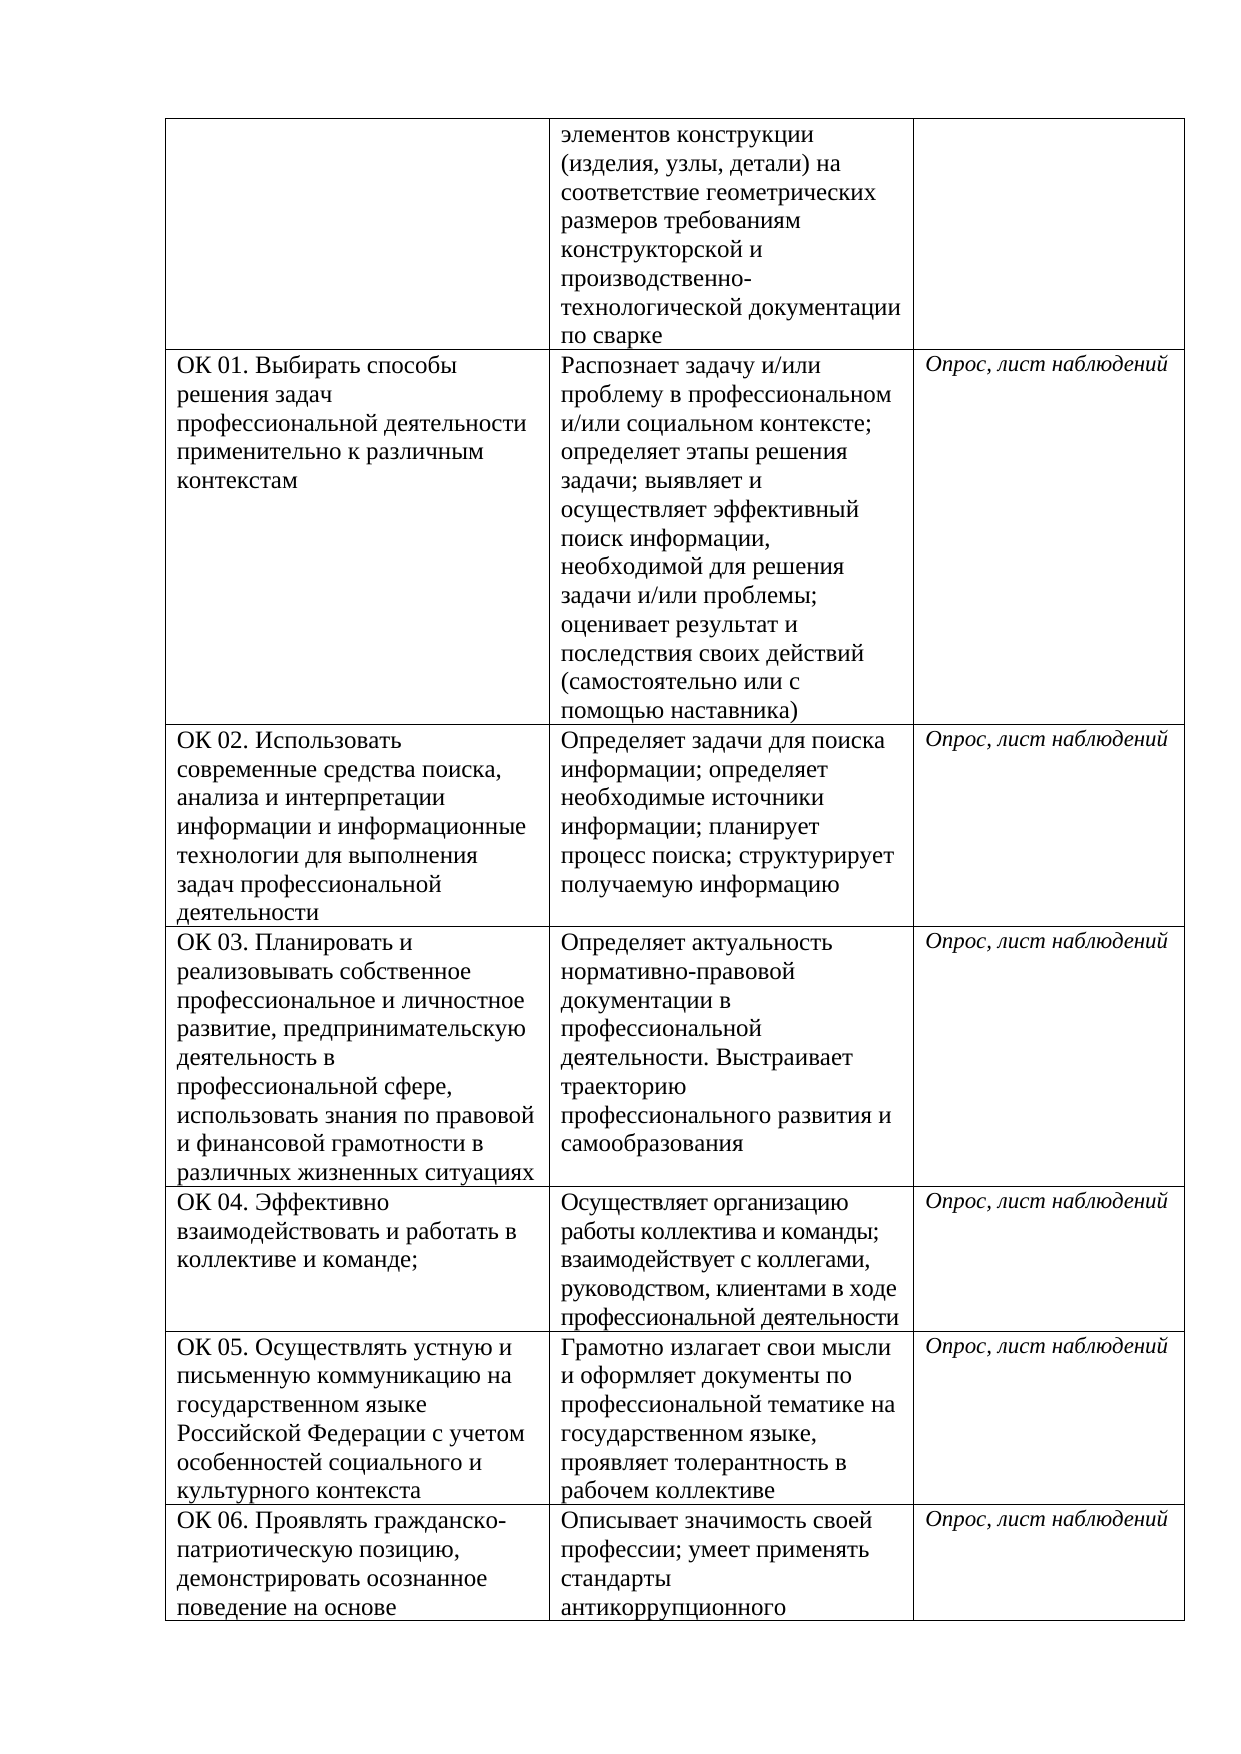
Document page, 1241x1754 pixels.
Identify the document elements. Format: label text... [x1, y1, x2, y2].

table_cell ОК 03. Планировать и реализовывать собственное профессиональное и личностное развитие, предпринимательскую деятельность в профессиональной сфере, использовать знания по правовой и финансовой грамотности в различных жизненных ситуациях [166, 927, 549, 1186]
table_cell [914, 1505, 1184, 1620]
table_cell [914, 119, 1184, 349]
table_cell Опрос, лист наблюдений [914, 1187, 1184, 1331]
table_cell ОК 05. Осуществлять устную и письменную коммуникацию на государственном языке Российской Федерации с учетом особенностей социального и культурного контекста [166, 1332, 549, 1504]
table_cell ОК 01. Выбирать способы решения задач профессиональной деятельности применительно к различным контекстам [166, 350, 549, 724]
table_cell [550, 119, 913, 349]
table_cell Опрос, лист наблюдений [914, 350, 1184, 724]
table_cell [166, 1505, 549, 1620]
table_cell ОК 02. Использовать современные средства поиска, анализа и интерпретации информации и информационные технологии для выполнения задач профессиональной деятельности [166, 725, 549, 926]
table_cell Определяет актуальность нормативно-правовой документации в профессиональной деятельности. Выстраивает траекторию профессионального развития и самообразования [550, 927, 913, 1186]
table_cell Осуществляет организацию работы коллектива и команды; взаимодействует с коллегами, руководством, клиентами в ходе профессиональной деятельности [550, 1187, 913, 1331]
table_cell Распознает задачу и/или проблему в профессиональном и/или социальном контексте; определяет этапы решения задачи; выявляет и осуществляет эффективный поиск информации, необходимой для решения задачи и/или проблемы; оценивает результат и последствия своих действий (самостоятельно или с помощью наставника) [550, 350, 913, 724]
table_cell Определяет задачи для поиска информации; определяет необходимые источники информации; планирует процесс поиска; структурирует получаемую информацию [550, 725, 913, 926]
table_cell Опрос, лист наблюдений [914, 725, 1184, 926]
table_cell Опрос, лист наблюдений [914, 927, 1184, 1186]
table_cell ОК 04. Эффективно взаимодействовать и работать в коллективе и команде; [166, 1187, 549, 1331]
table_cell Опрос, лист наблюдений [914, 1332, 1184, 1504]
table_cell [550, 1505, 913, 1620]
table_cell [166, 119, 549, 349]
table_cell Грамотно излагает свои мысли и оформляет документы по профессиональной тематике на государственном языке, проявляет толерантность в рабочем коллективе [550, 1332, 913, 1504]
